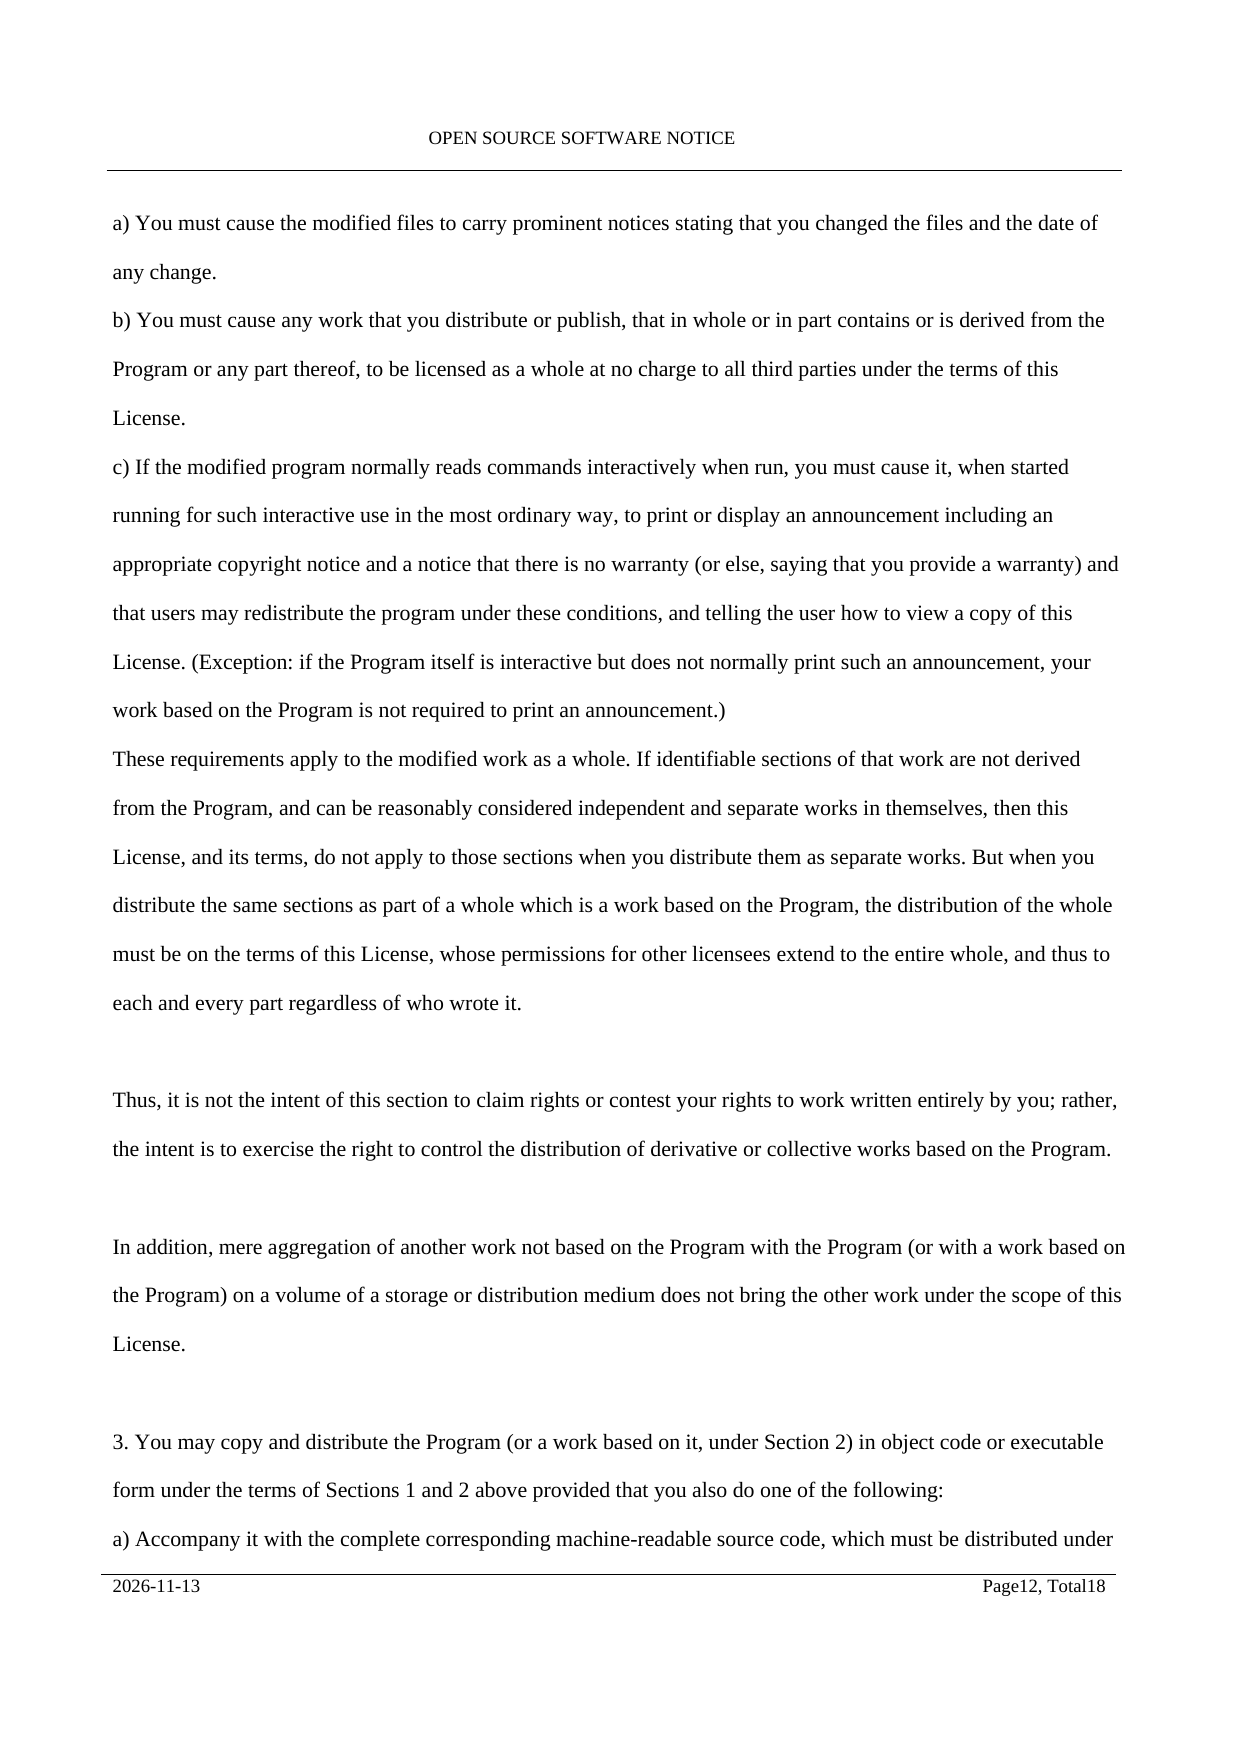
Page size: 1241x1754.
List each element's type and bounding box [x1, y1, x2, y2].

text [112, 206, 1128, 1555]
